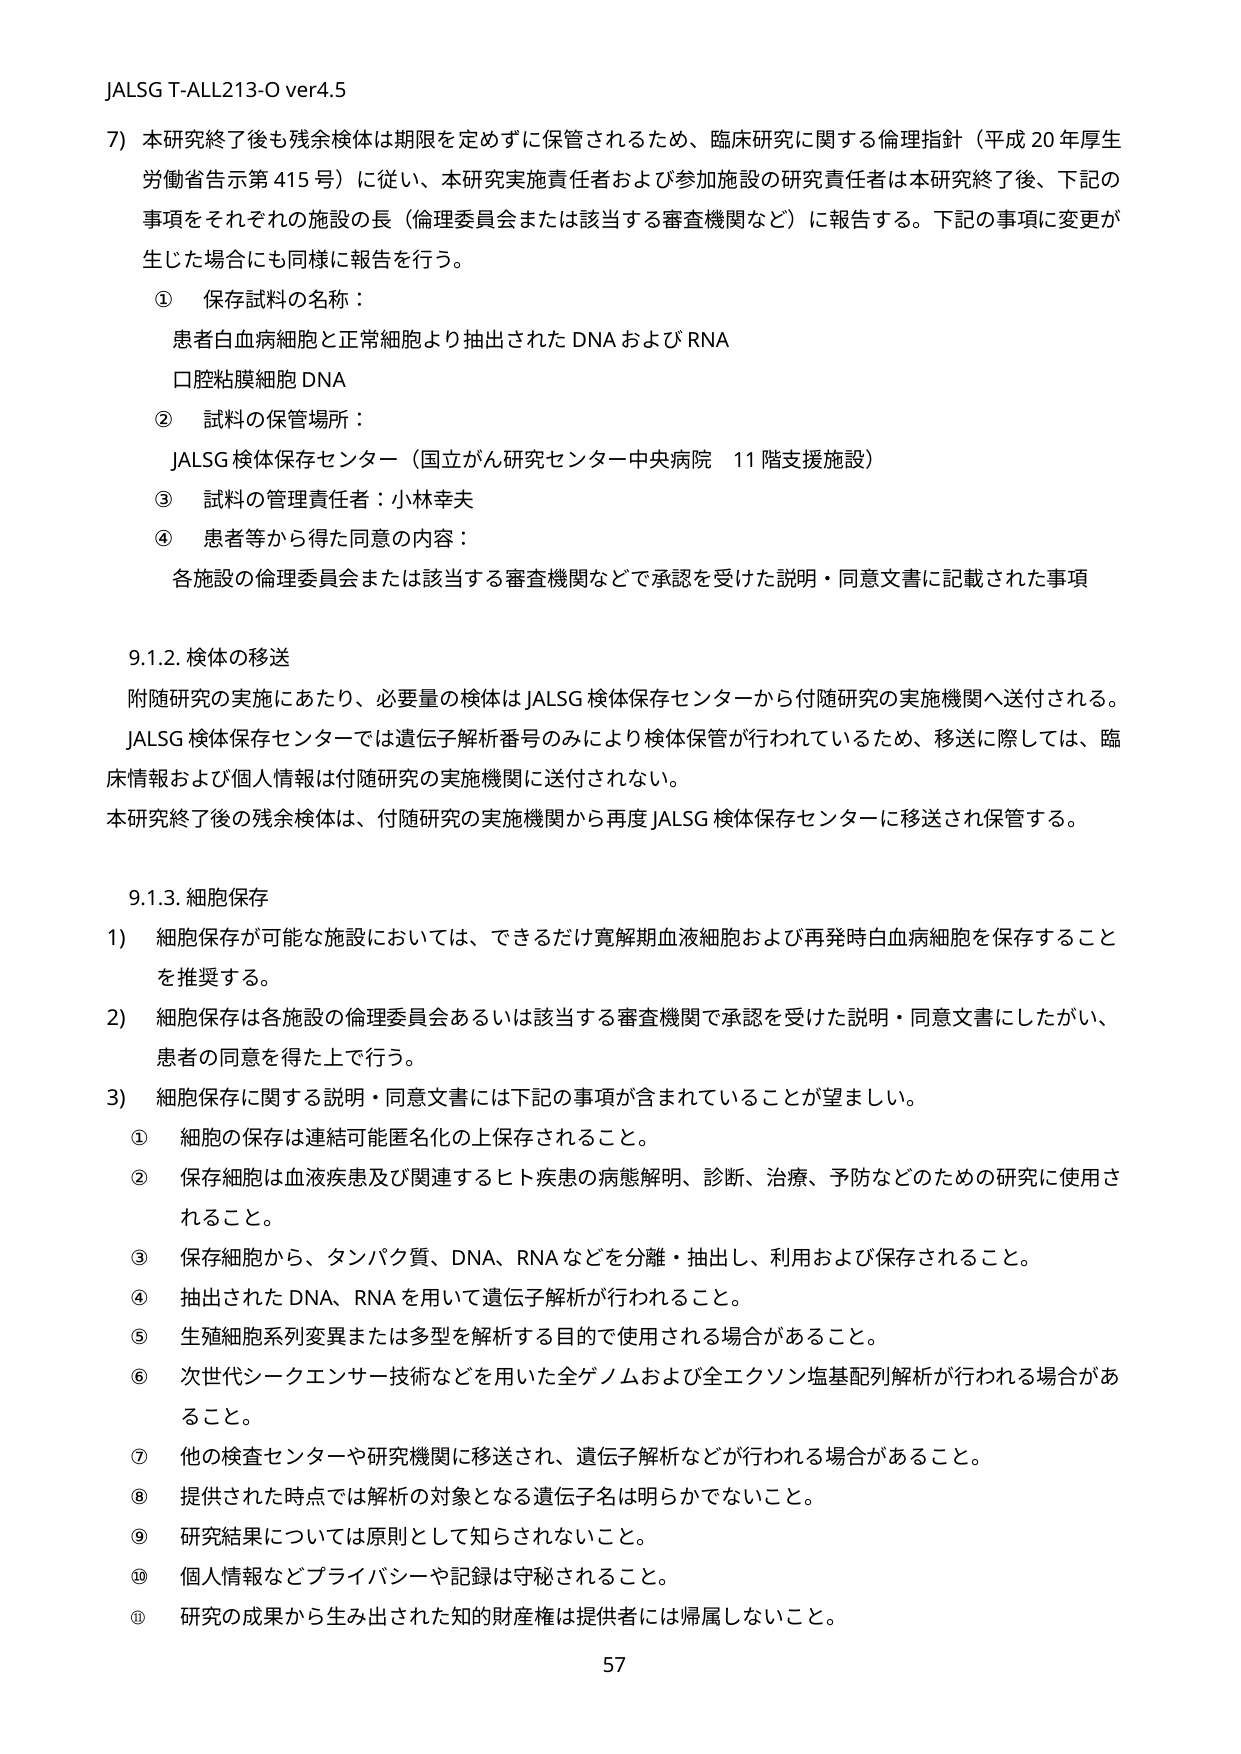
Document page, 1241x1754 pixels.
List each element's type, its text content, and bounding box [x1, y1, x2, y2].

list 生殖細胞系列変異または多型を解析する目的で使用される場合があること。 [130, 1316, 1122, 1356]
text 本研究終了後の残余検体は、付随研究の実施機関から再度JALSG検体保存センターに移送され保管する。 [106, 797, 1122, 837]
list 個人情報などプライバシーや記録は守秘されること。 [130, 1555, 1122, 1595]
text 口腔粘膜細胞DNA [172, 358, 1122, 398]
list 本研究終了後も残余検体は期限を定めずに保管されるため、臨床研究に関する倫理指針（平成20年厚生労働省告示第415号）に従い、本研究実施責任者および参加施設の研究責任者は本研究終了後、下記の事項をそれぞれの施設の長（倫理委員会または該当する審査機関など）に報告する。下記の事項に変更が生じた場合にも同様に報告を行う。 [106, 119, 1122, 278]
list 保存細胞から、タンパク質、DNA、RNAなどを分離・抽出し、利用および保存されること。 [130, 1236, 1122, 1276]
subtitle 9.1.2. 検体の移送 [128, 638, 1100, 677]
list 患者等から得た同意の内容： [154, 518, 1122, 558]
text JALSG検体保存センター（国立がん研究センター中央病院 11階支援施設） [172, 438, 1122, 478]
list 細胞保存が可能な施設においては、できるだけ寛解期血液細胞および再発時白血病細胞を保存することを推奨する。 [106, 917, 1122, 997]
list 研究の成果から生み出された知的財産権は提供者には帰属しないこと。 [130, 1595, 1122, 1635]
text 各施設の倫理委員会または該当する審査機関などで承認を受けた説明・同意文書に記載された事項 [172, 558, 1122, 598]
list 細胞保存に関する説明・同意文書には下記の事項が含まれていることが望ましい。 [106, 1076, 1122, 1116]
list 提供された時点では解析の対象となる遺伝子名は明らかでないこと。 [130, 1475, 1122, 1515]
list 他の検査センターや研究機関に移送され、遺伝子解析などが行われる場合があること。 [130, 1436, 1122, 1475]
text 患者白血病細胞と正常細胞より抽出されたDNAおよびRNA [172, 318, 1122, 358]
list 抽出されたDNA、RNAを用いて遺伝子解析が行われること。 [130, 1276, 1122, 1316]
text 附随研究の実施にあたり、必要量の検体はJALSG検体保存センターから付随研究の実施機関へ送付される。 [106, 677, 1122, 717]
list 次世代シークエンサー技術などを用いた全ゲノムおよび全エクソン塩基配列解析が行われる場合があること。 [130, 1356, 1122, 1436]
list 試料の管理責任者：小林幸夫 [154, 478, 1122, 518]
list 試料の保管場所： [154, 398, 1122, 438]
list 細胞の保存は連結可能匿名化の上保存されること。 [130, 1116, 1122, 1156]
list 保存試料の名称： [154, 278, 1122, 318]
text JALSG検体保存センターでは遺伝子解析番号のみにより検体保管が行われているため、移送に際しては、臨床情報および個人情報は付随研究の実施機関に送付されない。 [106, 717, 1122, 797]
list 細胞保存は各施設の倫理委員会あるいは該当する審査機関で承認を受けた説明・同意文書にしたがい、患者の同意を得た上で行う。 [106, 997, 1122, 1076]
list 保存細胞は血液疾患及び関連するヒト疾患の病態解明、診断、治療、予防などのための研究に使用されること。 [130, 1156, 1122, 1236]
list 研究結果については原則として知らされないこと。 [130, 1515, 1122, 1555]
subtitle 9.1.3. 細胞保存 [128, 877, 1100, 917]
